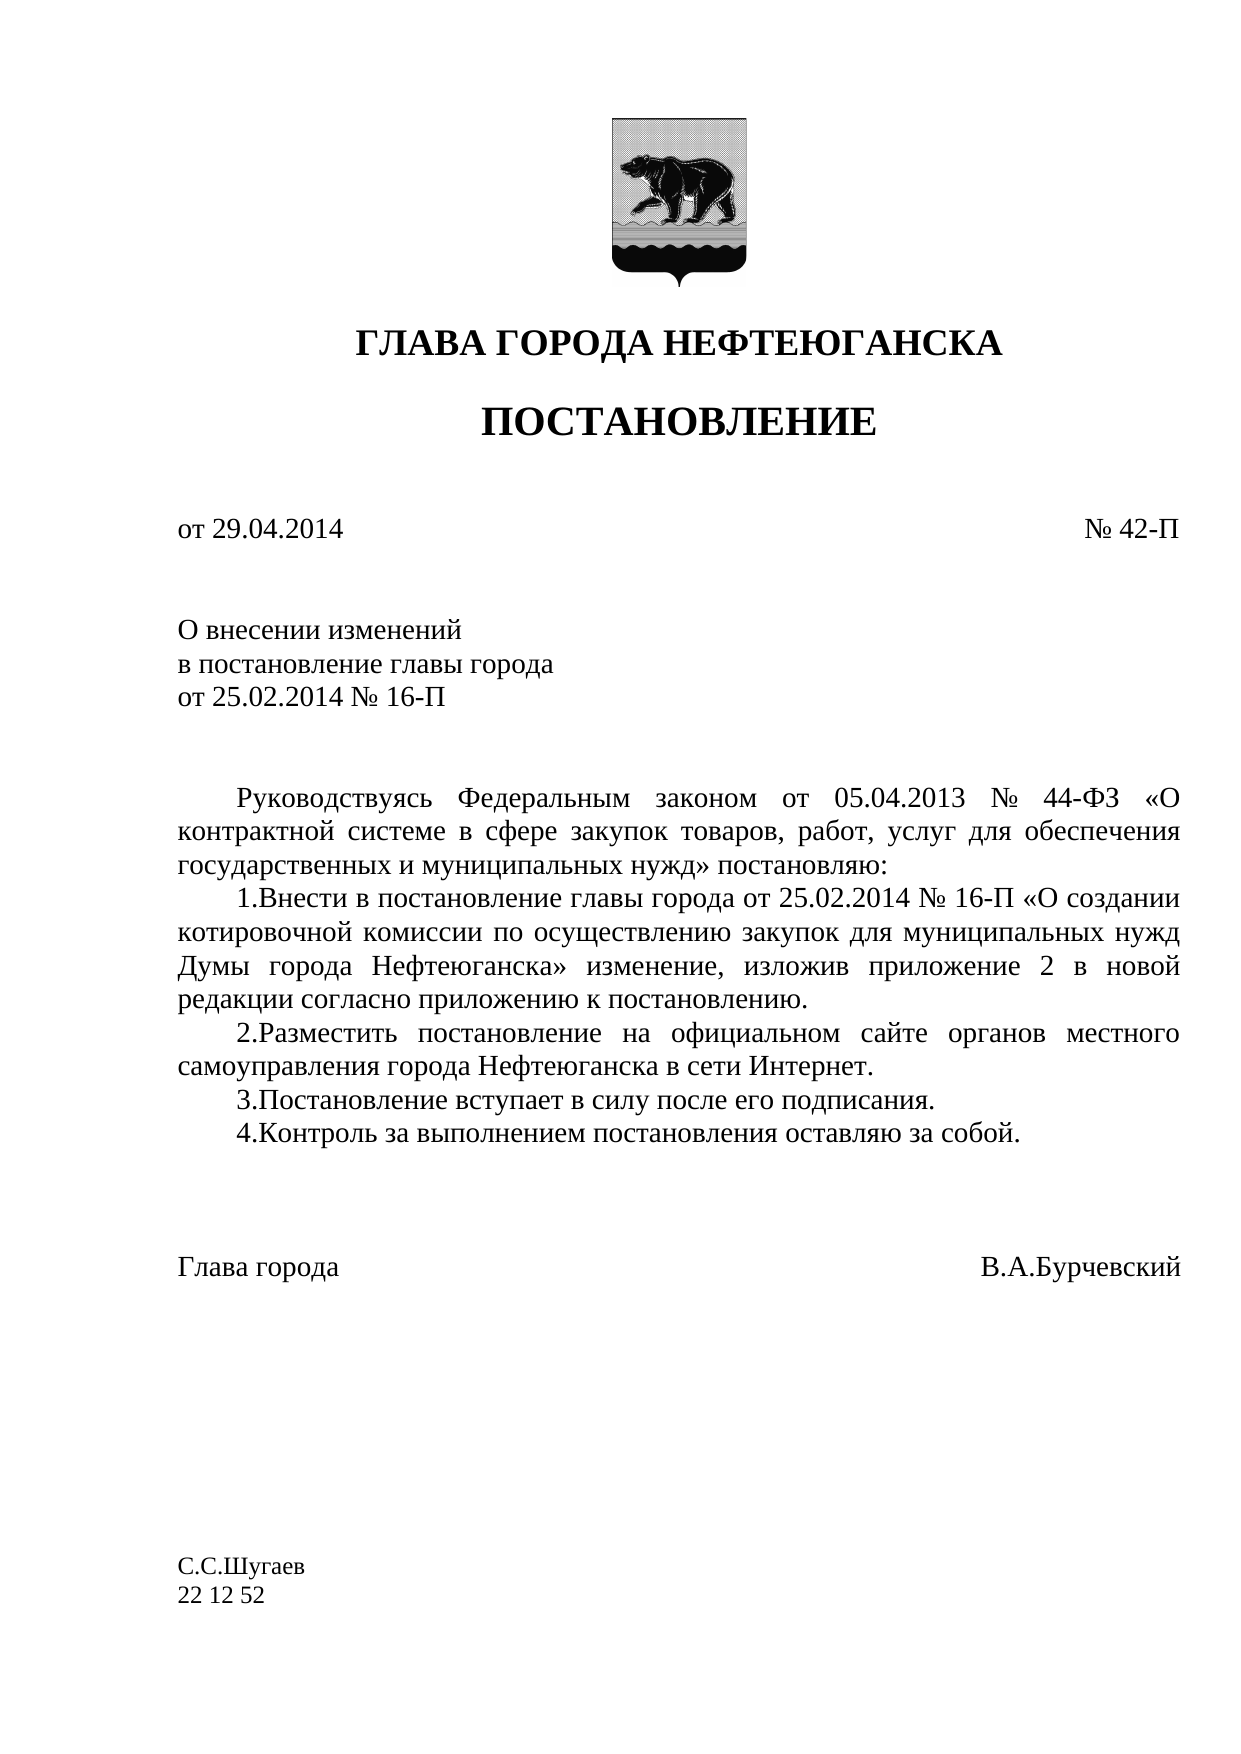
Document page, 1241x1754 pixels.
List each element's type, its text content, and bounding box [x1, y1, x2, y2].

text Глава города В.А.Бурчевский [177, 1249, 1181, 1283]
text С.С.Шугаев [177, 1551, 1181, 1580]
text 22 12 52 [177, 1580, 1181, 1609]
text от 25.02.2014 № 16-П [177, 679, 1181, 713]
text 4.Контроль за выполнением постановления оставляю за собой. [177, 1115, 1181, 1149]
text 3.Постановление вступает в силу после его подписания. [177, 1082, 1181, 1115]
text от 29.04.2014 № 42-П [177, 512, 1181, 545]
picture [612, 118, 747, 287]
text ПОСТАНОВЛЕНИЕ [177, 397, 1181, 444]
text в постановление главы города [177, 646, 1181, 679]
text Руководствуясь Федеральным законом от 05.04.2013 № 44-ФЗ «О контрактной системе в сфере закупок товаров, работ, услуг для обеспечения государственных и муниципальных нужд» постановляю: [177, 780, 1181, 881]
text 2.Разместить постановление на официальном сайте органов местного самоуправления города Нефтеюганска в сети Интернет. [177, 1015, 1181, 1082]
text О внесении изменений [177, 612, 1181, 646]
text 1.Внести в постановление главы города от 25.02.2014 № 16-П «О создании котировочной комиссии по осуществлению закупок для муниципальных нужд Думы города Нефтеюганска» изменение, изложив приложение 2 в новой редакции согласно приложению к постановлению. [177, 881, 1181, 1015]
